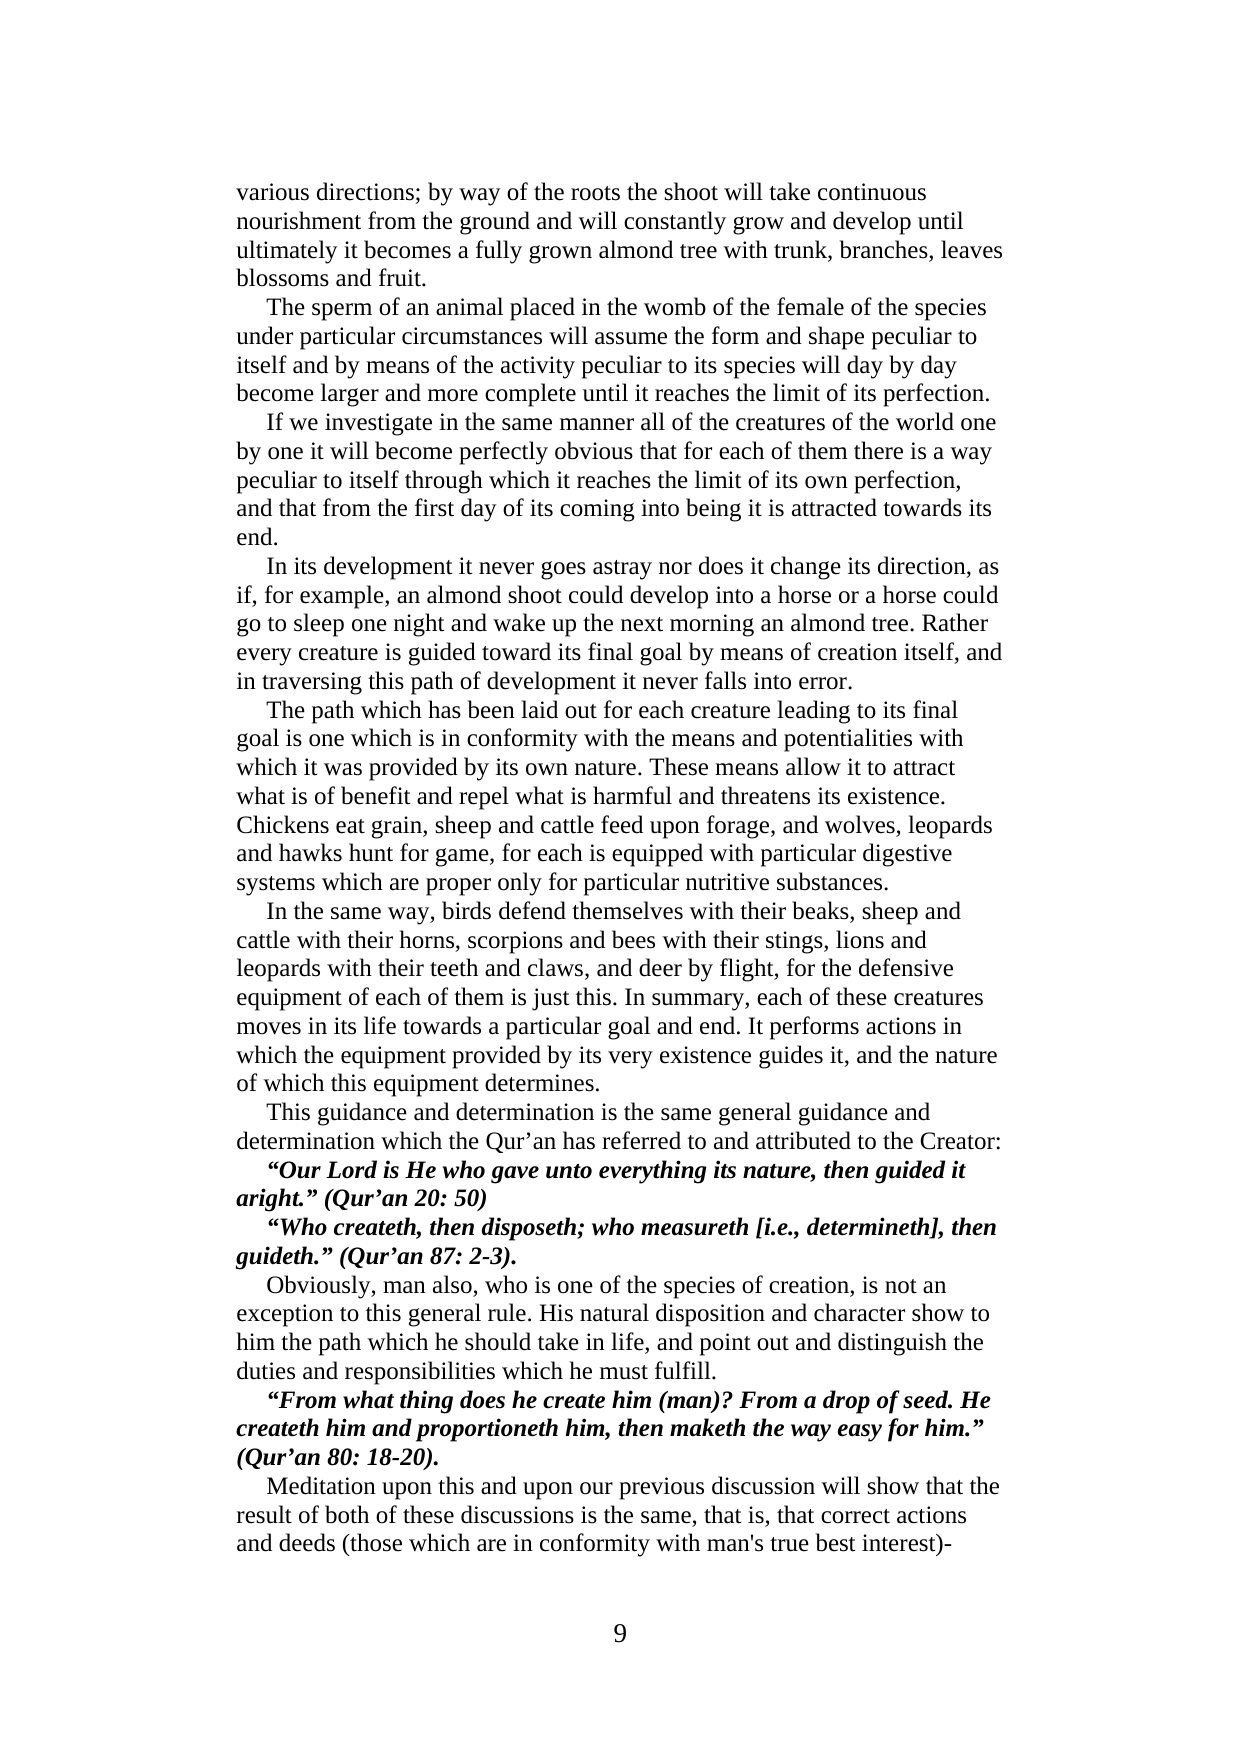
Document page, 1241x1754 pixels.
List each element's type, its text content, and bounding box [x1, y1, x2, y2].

text “Who createth, then disposeth; who measureth [i.e., determineth], then guideth.” (Qur’an 87: 2-3). [236, 1212, 1004, 1270]
text “Our Lord is He who gave unto everything its nature, then guided it aright.” (Qur’an 20: 50) [236, 1155, 1004, 1212]
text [236, 1471, 1004, 1557]
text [236, 177, 1004, 292]
text In the same way, birds defend themselves with their beaks, sheep and cattle with their horns, scorpions and bees with their stings, lions and leopards with their teeth and claws, and deer by flight, for the defensive equipment of each of them is just this. In summary, each of these creatures moves in its life towards a particular goal and end. It performs actions in which the equipment provided by its very existence guides it, and the nature of which this equipment determines. [236, 896, 1004, 1097]
text The path which has been laid out for each creature leading to its final goal is one which is in conformity with the means and potentialities with which it was provided by its own nature. These means allow it to attract what is of benefit and repel what is harmful and threatens its existence. Chickens eat grain, sheep and cattle feed upon forage, and wolves, leopards and hawks hunt for game, for each is equipped with particular digestive systems which are proper only for particular nutritive substances. [236, 695, 1004, 896]
text This guidance and determination is the same general guidance and determination which the Qur’an has referred to and attributed to the Creator: [236, 1097, 1004, 1155]
text The sperm of an animal placed in the womb of the female of the species under particular circumstances will assume the form and shape peculiar to itself and by means of the activity peculiar to its species will day by day become larger and more complete until it reaches the limit of its perfection. [236, 292, 1004, 407]
text In its development it never goes astray nor does it change its direction, as if, for example, an almond shoot could develop into a horse or a horse could go to sleep one night and wake up the next morning an almond tree. Rather every creature is guided toward its final goal by means of creation itself, and in traversing this path of development it never falls into error. [236, 551, 1004, 695]
text If we investigate in the same manner all of the creatures of the world one by one it will become perfectly obvious that for each of them there is a way peculiar to itself through which it reaches the limit of its own perfection, and that from the first day of its coming into being it is attracted towards its end. [236, 407, 1004, 551]
text “From what thing does he create him (man)? From a drop of seed. He createth him and proportioneth him, then maketh the way easy for him.” (Qur’an 80: 18-20). [236, 1385, 1004, 1471]
text Obviously, man also, who is one of the species of creation, is not an exception to this general rule. His natural disposition and character show to him the path which he should take in life, and point out and distinguish the duties and responsibilities which he must fulfill. [236, 1270, 1004, 1385]
